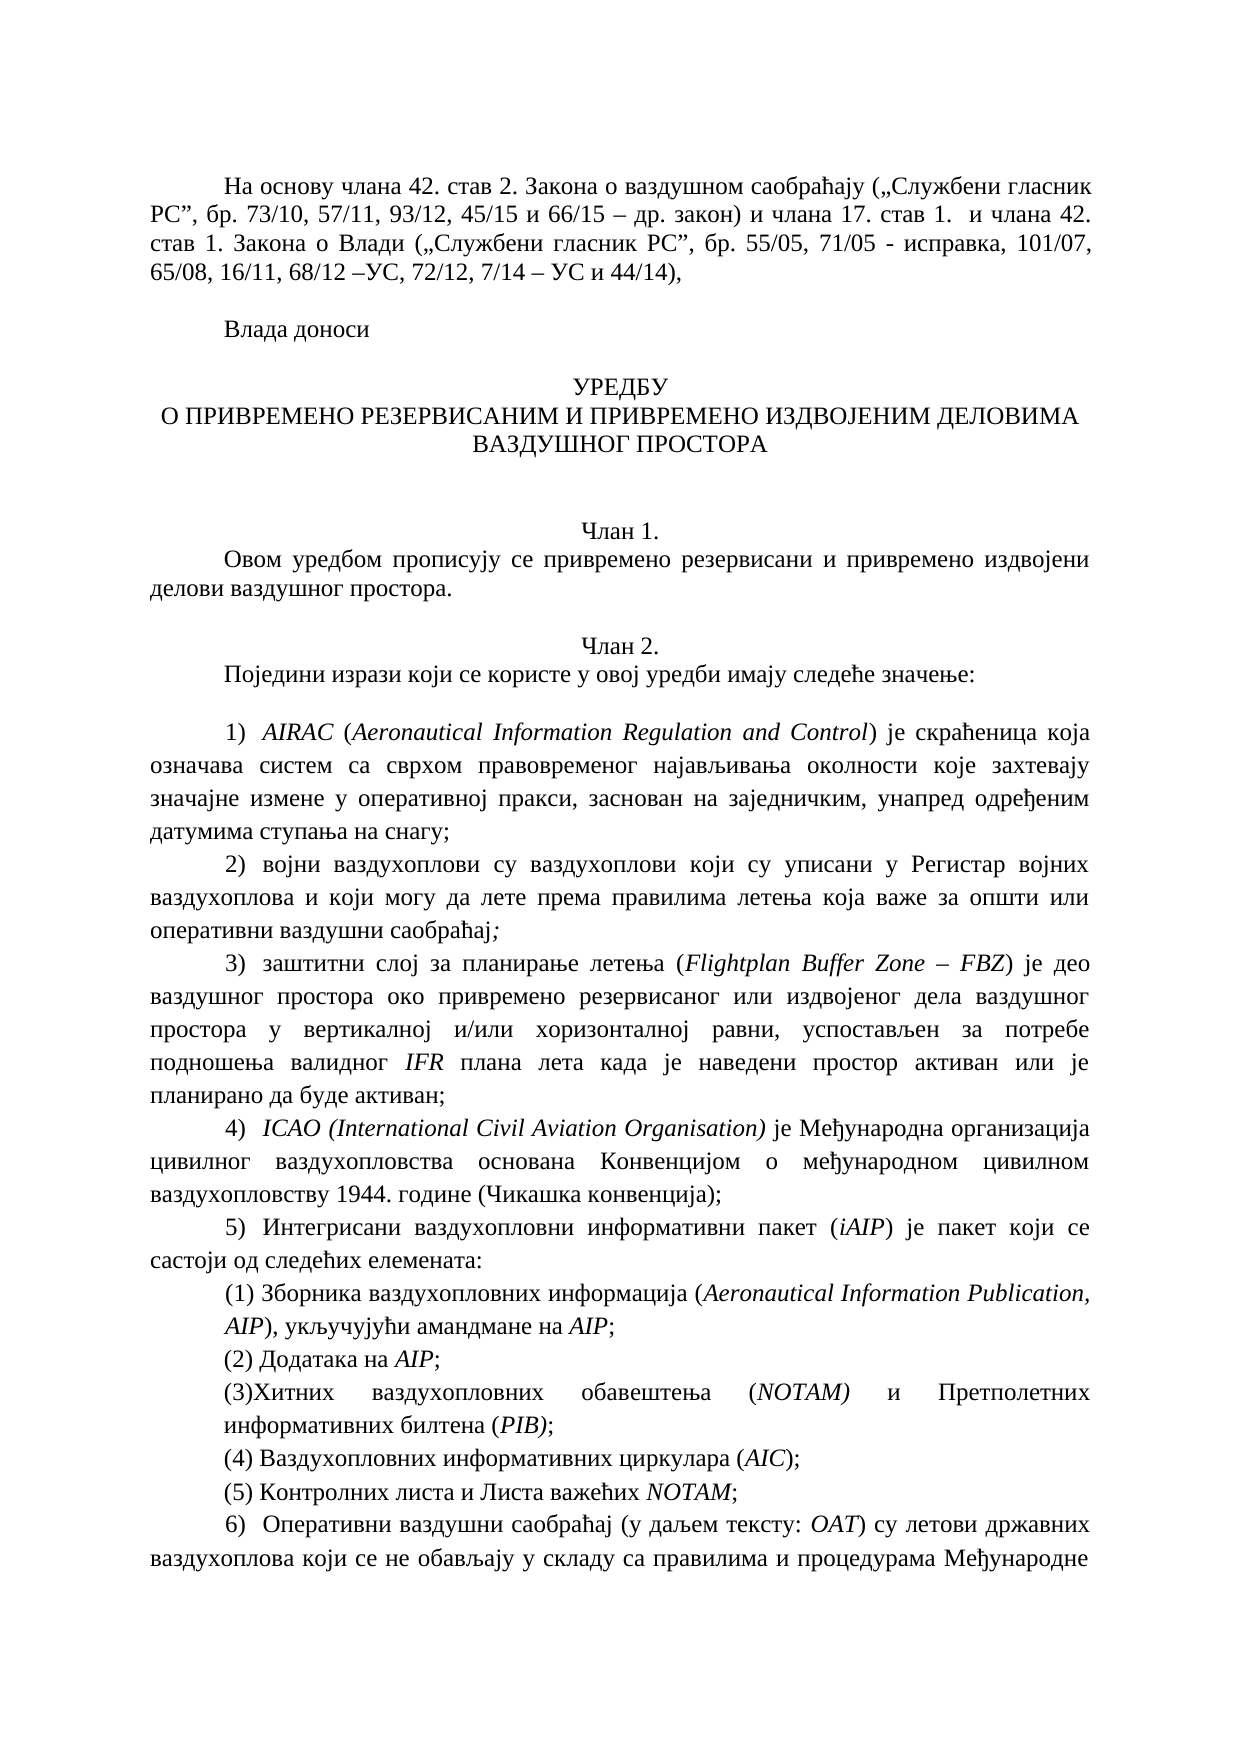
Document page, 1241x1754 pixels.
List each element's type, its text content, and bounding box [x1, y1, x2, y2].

list (2) Додатака на AIP; [187, 1344, 1090, 1373]
list (4) Ваздухопловних информативних циркулара (AIC); [187, 1443, 1090, 1472]
list ICAO (International Civil Aviation Organisation) је Међународна организација цивилног ваздухопловства основана Конвенцијом о међународном цивилном ваздухопловству 1944. године (Чикашка конвенција); [150, 1113, 1090, 1208]
list (5) Контролних листа и Листа важећих NOTAM; [187, 1477, 1090, 1505]
text На основу члана 42. став 2. Закона о ваздушном саобраћају („Службени гласник РС”, бр. 73/10, 57/11, 93/12, 45/15 и 66/15 – др. закон) и члана 17. став 1. и члана 42. став 1. Закона о Влади („Службени гласник РС”, бр. 55/05, 71/05 - исправка, 101/07, 65/08, 16/11, 68/12 –УС, 72/12, 7/14 – УС и 44/14), [150, 171, 1093, 286]
text УРЕДБУ [150, 372, 1090, 401]
list војни ваздухоплови су ваздухоплови који су уписани у Регистар војних ваздухоплова и који могу да лете према правилима летења која важе за општи или оперативни ваздушни саобраћај; [150, 849, 1090, 944]
list (3)Хитних ваздухопловних обавeштења (NOTAM) и Претполетних информативних билтена (PIB); [224, 1377, 1090, 1439]
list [150, 1509, 1090, 1571]
text о привремено резервисаним и привремено издвојеним деловима ваздушног простора [150, 401, 1090, 458]
text Влада доноси [150, 314, 1090, 343]
list AIRAC (Aeronautical Information Regulation and Control) је скраћеница која означава систем са сврхом правовременог најављивања околности које захтевају значајне измене у оперативној пракси, заснован на заједничким, унапред одређеним датумима ступања на снагу; [150, 717, 1090, 845]
list Интегрисани ваздухопловни информативни пакет (iAIP) је пакет који се састоји од следећих елемената: [150, 1212, 1090, 1274]
text Поједини изрази који се користе у овој уредби имају следеће значење: [150, 659, 1090, 688]
list (1) Зборника ваздухопловних информација (Aeronautical Information Publication, AIP), укључујући амандмане на AIP; [225, 1278, 1090, 1340]
text Члан 2. [150, 631, 1090, 659]
list заштитни слој за планирање летења (Flightplan Buffer Zone – FBZ) је део ваздушног простора око привремено резервисаног или издвојеног дела ваздушног простора у вертикалној и/или хоризонталној равни, успостављен за потребе подношења валидног IFR плана лета када је наведени простор активан или је планирано да буде активан; [150, 948, 1090, 1109]
text Члан 1. [150, 516, 1090, 544]
text Овом уредбом прописују се привремено резервисани и привремено издвојени делови ваздушног простора. [150, 544, 1090, 602]
